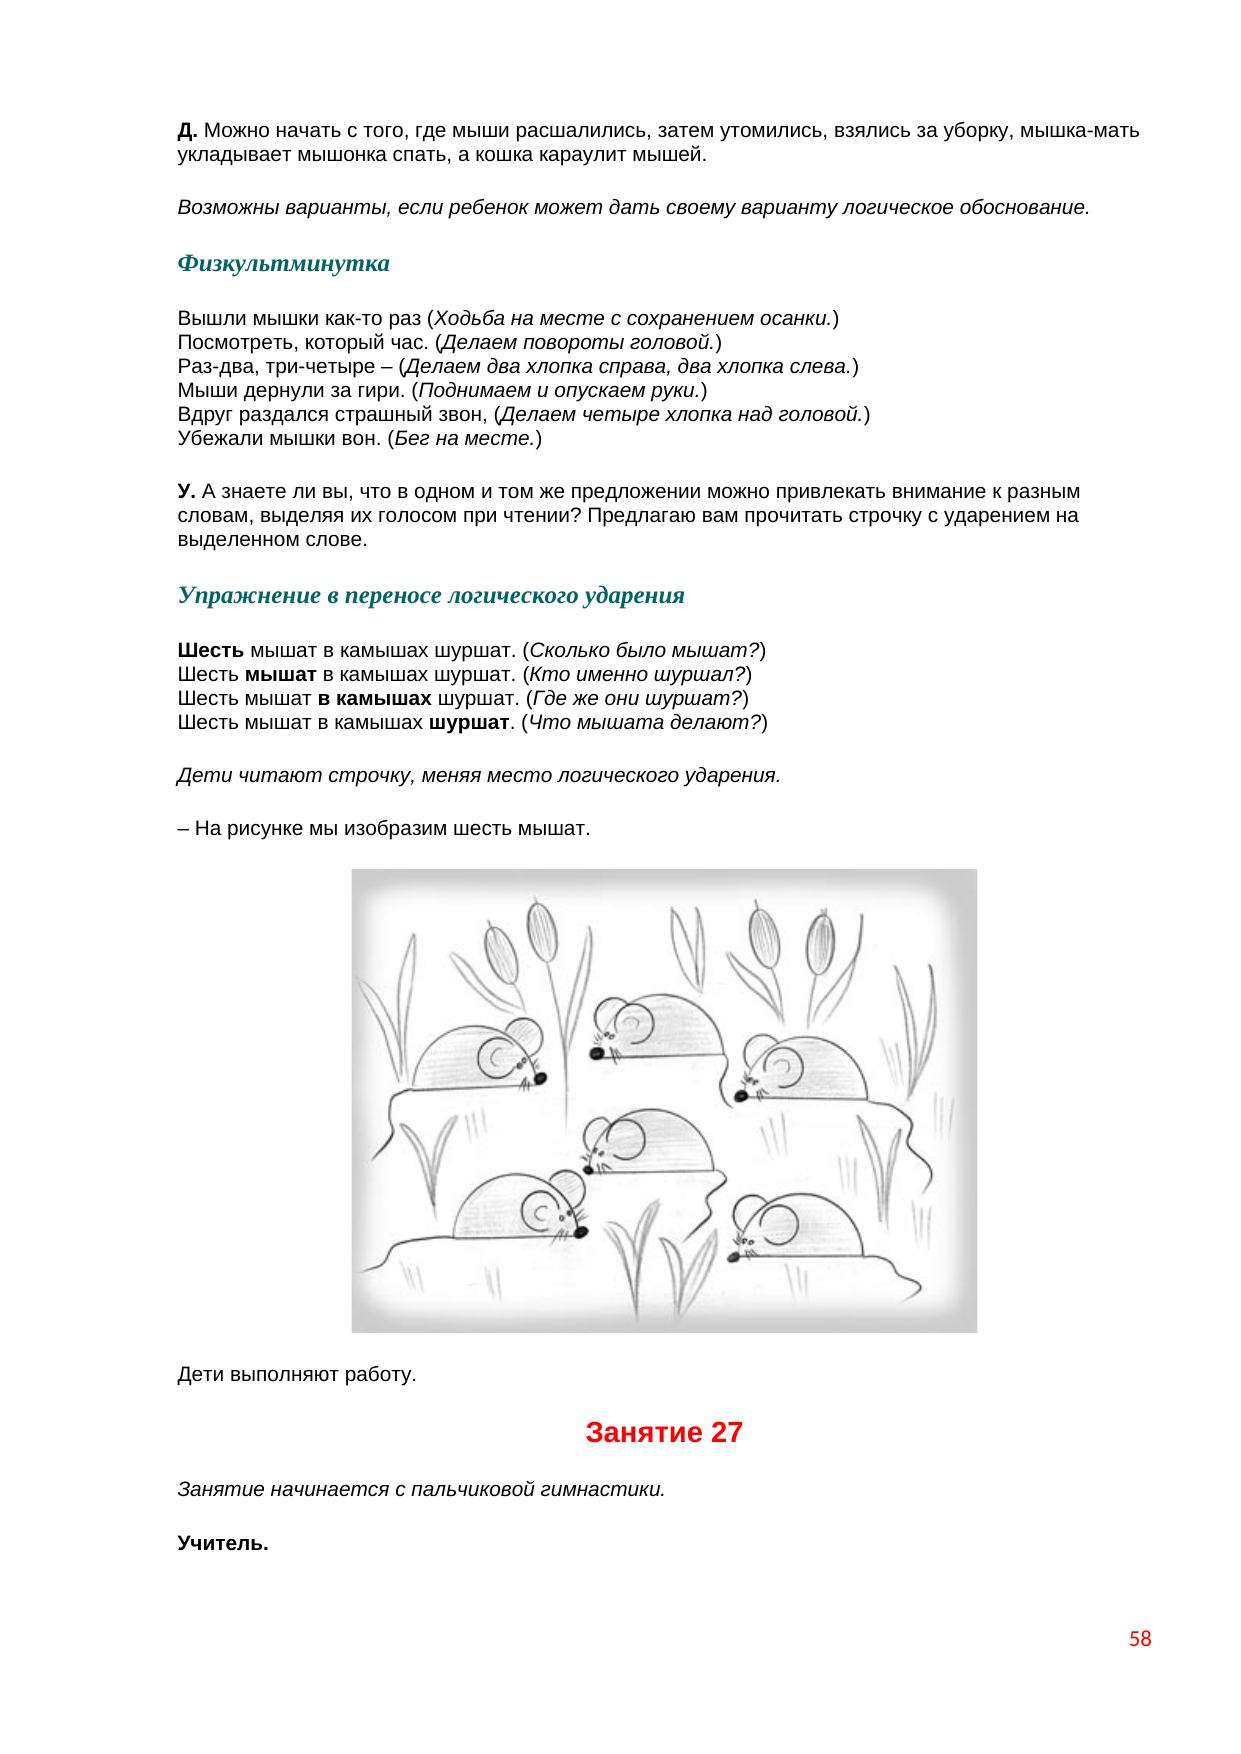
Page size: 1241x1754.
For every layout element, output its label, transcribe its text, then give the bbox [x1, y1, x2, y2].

text Дети выполняют работу. [177, 1361, 1152, 1385]
text Дети читают строчку, меняя место логического ударения. [177, 763, 1152, 787]
text – На рисунке мы изобразим шесть мышат. [177, 816, 1152, 840]
picture [351, 869, 978, 1333]
text Шесть мышат в камышах шуршат. (Сколько было мышат?) Шесть мышат в камышах шуршат. (Кто именно шуршал?) Шесть мышат в камышах шуршат. (Где же они шуршат?) Шесть мышат в камышах шуршат. (Что мышата делают?) [177, 638, 1152, 734]
text Д. Можно начать с того, где мыши расшалились, затем утомились, взялись за уборку, мышка-мать укладывает мышонка спать, а кошка караулит мышей. [177, 118, 1152, 166]
text Занятие начинается с пальчиковой гимнастики. [177, 1477, 1152, 1501]
text У. А знаете ли вы, что в одном и том же предложении можно привлекать внимание к разным словам, выделяя их голосом при чтении? Предлагаю вам прочитать строчку с ударением на выделенном слове. [177, 479, 1152, 551]
text Упражнение в переносе логического ударения [177, 580, 1152, 609]
text Физкультминутка [177, 248, 1152, 277]
text Возможны варианты, если ребенок может дать своему варианту логическое обоснование. [177, 195, 1152, 219]
text Учитель. [177, 1530, 1152, 1554]
text Вышли мышки как-то раз (Ходьба на месте с сохранением осанки.) Посмотреть, который час. (Делаем повороты головой.) Раз-два, три-четыре – (Делаем два хлопка справа, два хлопка слева.) Мыши дернули за гири. (Поднимаем и опускаем руки.) Вдруг раздался страшный звон, (Делаем четыре хлопка над головой.) Убежали мышки вон. (Бег на месте.) [177, 306, 1152, 450]
text Занятие 27 [177, 1414, 1152, 1448]
